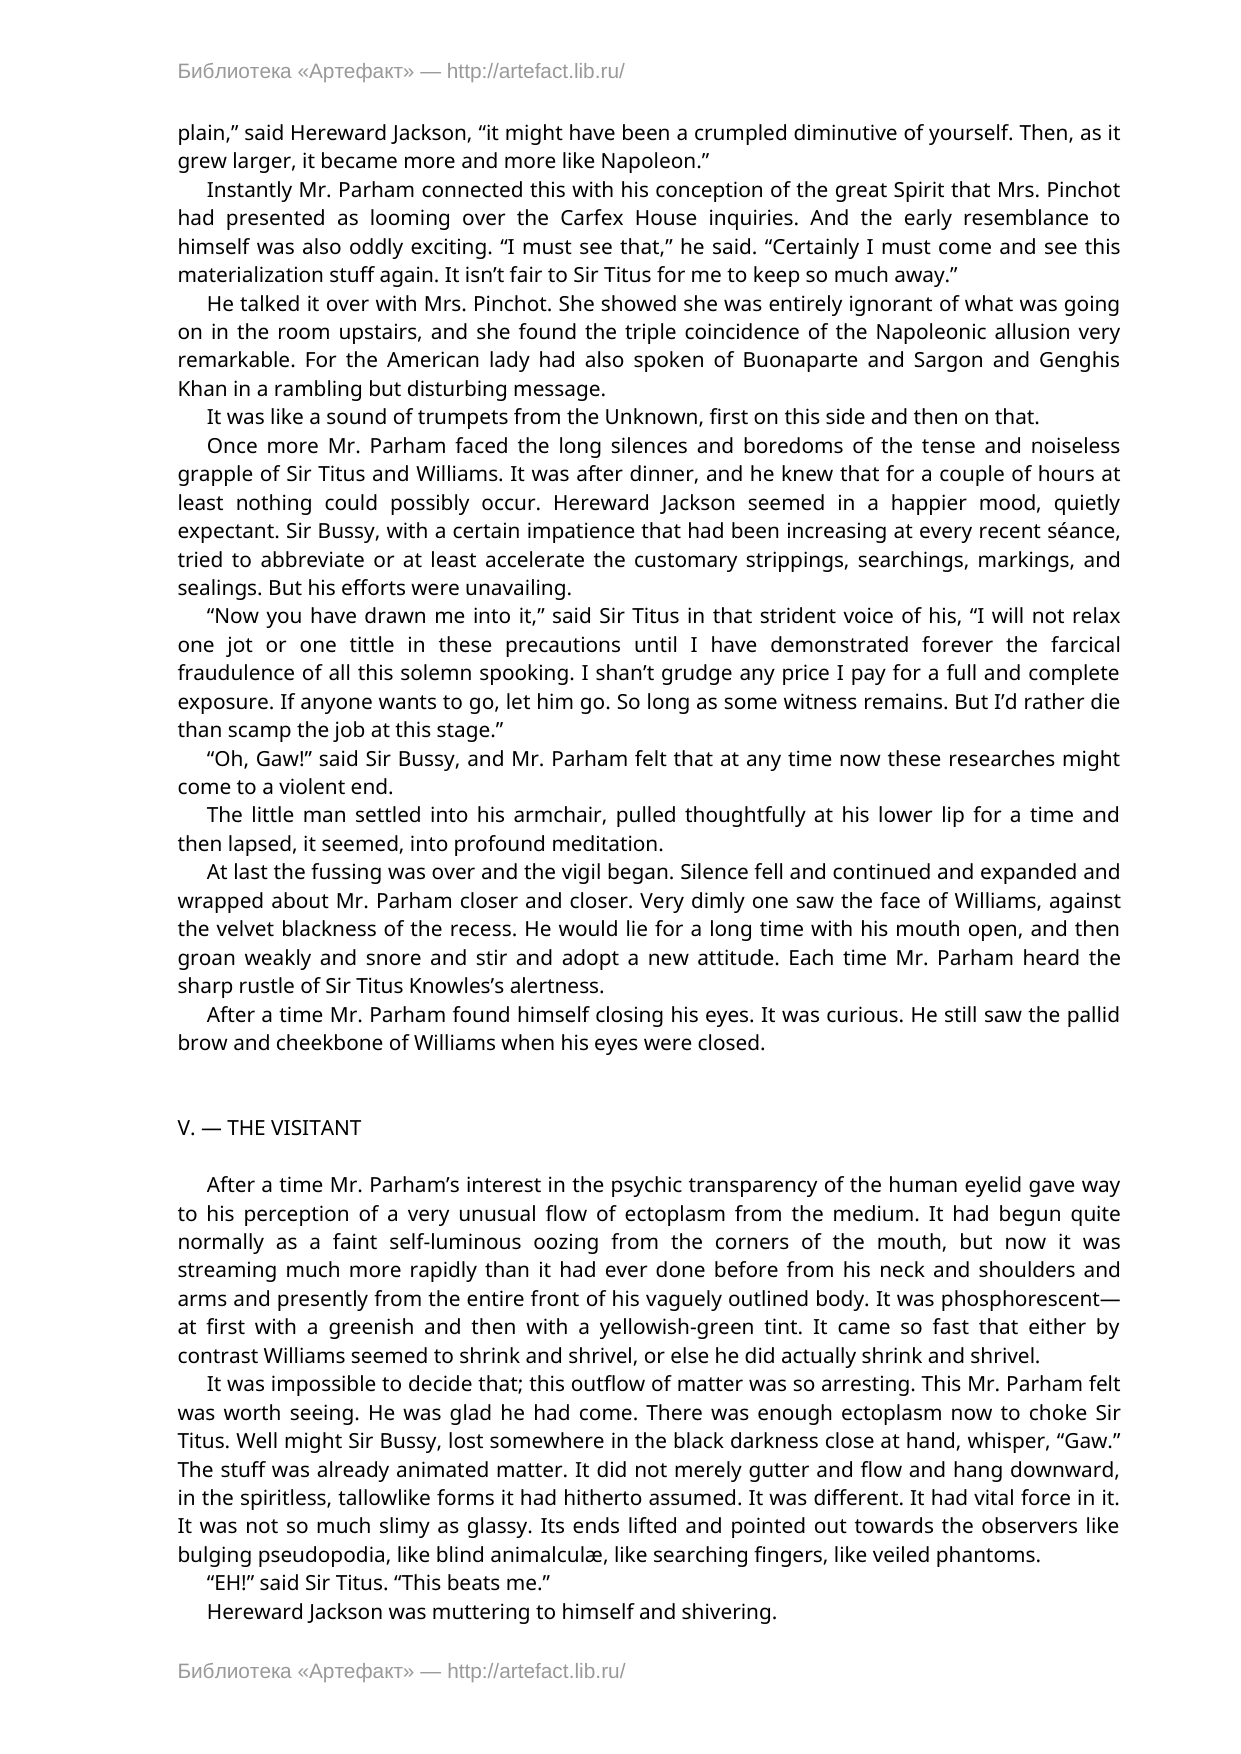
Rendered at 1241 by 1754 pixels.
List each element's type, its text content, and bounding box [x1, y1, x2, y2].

subtitle V. — THE VISITANT [177, 1113, 1122, 1142]
text He talked it over with Mrs. Pinchot. She showed she was entirely ignorant of what was going on in the room upstairs, and she found the triple coincidence of the Napoleonic allusion very remarkable. For the American lady had also spoken of Buonaparte and Sargon and Genghis Khan in a rambling but disturbing message. [177, 289, 1122, 402]
text Instantly Mr. Parham connected this with his conception of the great Spirit that Mrs. Pinchot had presented as looming over the Carfex House inquiries. And the early resemblance to himself was also oddly exciting. “I must see that,” he said. “Certainly I must come and see this materialization stuff again. It isn’t fair to Sir Titus for me to keep so much away.” [177, 175, 1122, 289]
text Once more Mr. Parham faced the long silences and boredoms of the tense and noiseless grapple of Sir Titus and Williams. It was after dinner, and he knew that for a couple of hours at least nothing could possibly occur. Hereward Jackson seemed in a happier mood, quietly expectant. Sir Bussy, with a certain impatience that had been increasing at every recent séance, tried to abbreviate or at least accelerate the customary strippings, searchings, markings, and sealings. But his efforts were unavailing. [177, 431, 1122, 602]
text Hereward Jackson was muttering to himself and shivering. [177, 1597, 1122, 1625]
text “EH!” said Sir Titus. “This beats me.” [177, 1568, 1122, 1597]
text The little man settled into his armchair, pulled thoughtfully at his lower lip for a time and then lapsed, it seemed, into profound meditation. [177, 801, 1122, 857]
text It was like a sound of trumpets from the Unknown, first on this side and then on that. [177, 402, 1122, 431]
text At last the fussing was over and the vigil began. Silence fell and continued and expanded and wrapped about Mr. Parham closer and closer. Very dimly one saw the face of Williams, against the velvet blackness of the recess. He would lie for a long time with his mouth open, and then groan weakly and snore and stir and adopt a new attitude. Each time Mr. Parham heard the sharp rustle of Sir Titus Knowles’s alertness. [177, 857, 1122, 1000]
text After a time Mr. Parham’s interest in the psychic transparency of the human eyelid gave way to his perception of a very unusual flow of ectoplasm from the medium. It had begun quite normally as a faint self-luminous oozing from the corners of the mouth, but now it was streaming much more rapidly than it had ever done before from his neck and shoulders and arms and presently from the entire front of his vaguely outlined body. It was phosphorescent—at first with a greenish and then with a yellowish-green tint. It came so fast that either by contrast Williams seemed to shrink and shrivel, or else he did actually shrink and shrivel. [177, 1170, 1122, 1369]
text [177, 118, 1122, 175]
text “Now you have drawn me into it,” said Sir Titus in that strident voice of his, “I will not relax one jot or one tittle in these precautions until I have demonstrated forever the farcical fraudulence of all this solemn spooking. I shan’t grudge any price I pay for a full and complete exposure. If anyone wants to go, let him go. So long as some witness remains. But I’d rather die than scamp the job at this stage.” [177, 602, 1122, 744]
text “Oh, Gaw!” said Sir Bussy, and Mr. Parham felt that at any time now these researches might come to a violent end. [177, 744, 1122, 801]
text It was impossible to decide that; this outflow of matter was so arresting. This Mr. Parham felt was worth seeing. He was glad he had come. There was enough ectoplasm now to choke Sir Titus. Well might Sir Bussy, lost somewhere in the black darkness close at hand, whisper, “Gaw.” The stuff was already animated matter. It did not merely gutter and flow and hang downward, in the spiritless, tallowlike forms it had hitherto assumed. It was different. It had vital force in it. It was not so much slimy as glassy. Its ends lifted and pointed out towards the observers like bulging pseudopodia, like blind animalculæ, like searching fingers, like veiled phantoms. [177, 1369, 1122, 1568]
text After a time Mr. Parham found himself closing his eyes. It was curious. He still saw the pallid brow and cheekbone of Williams when his eyes were closed. [177, 1000, 1122, 1057]
